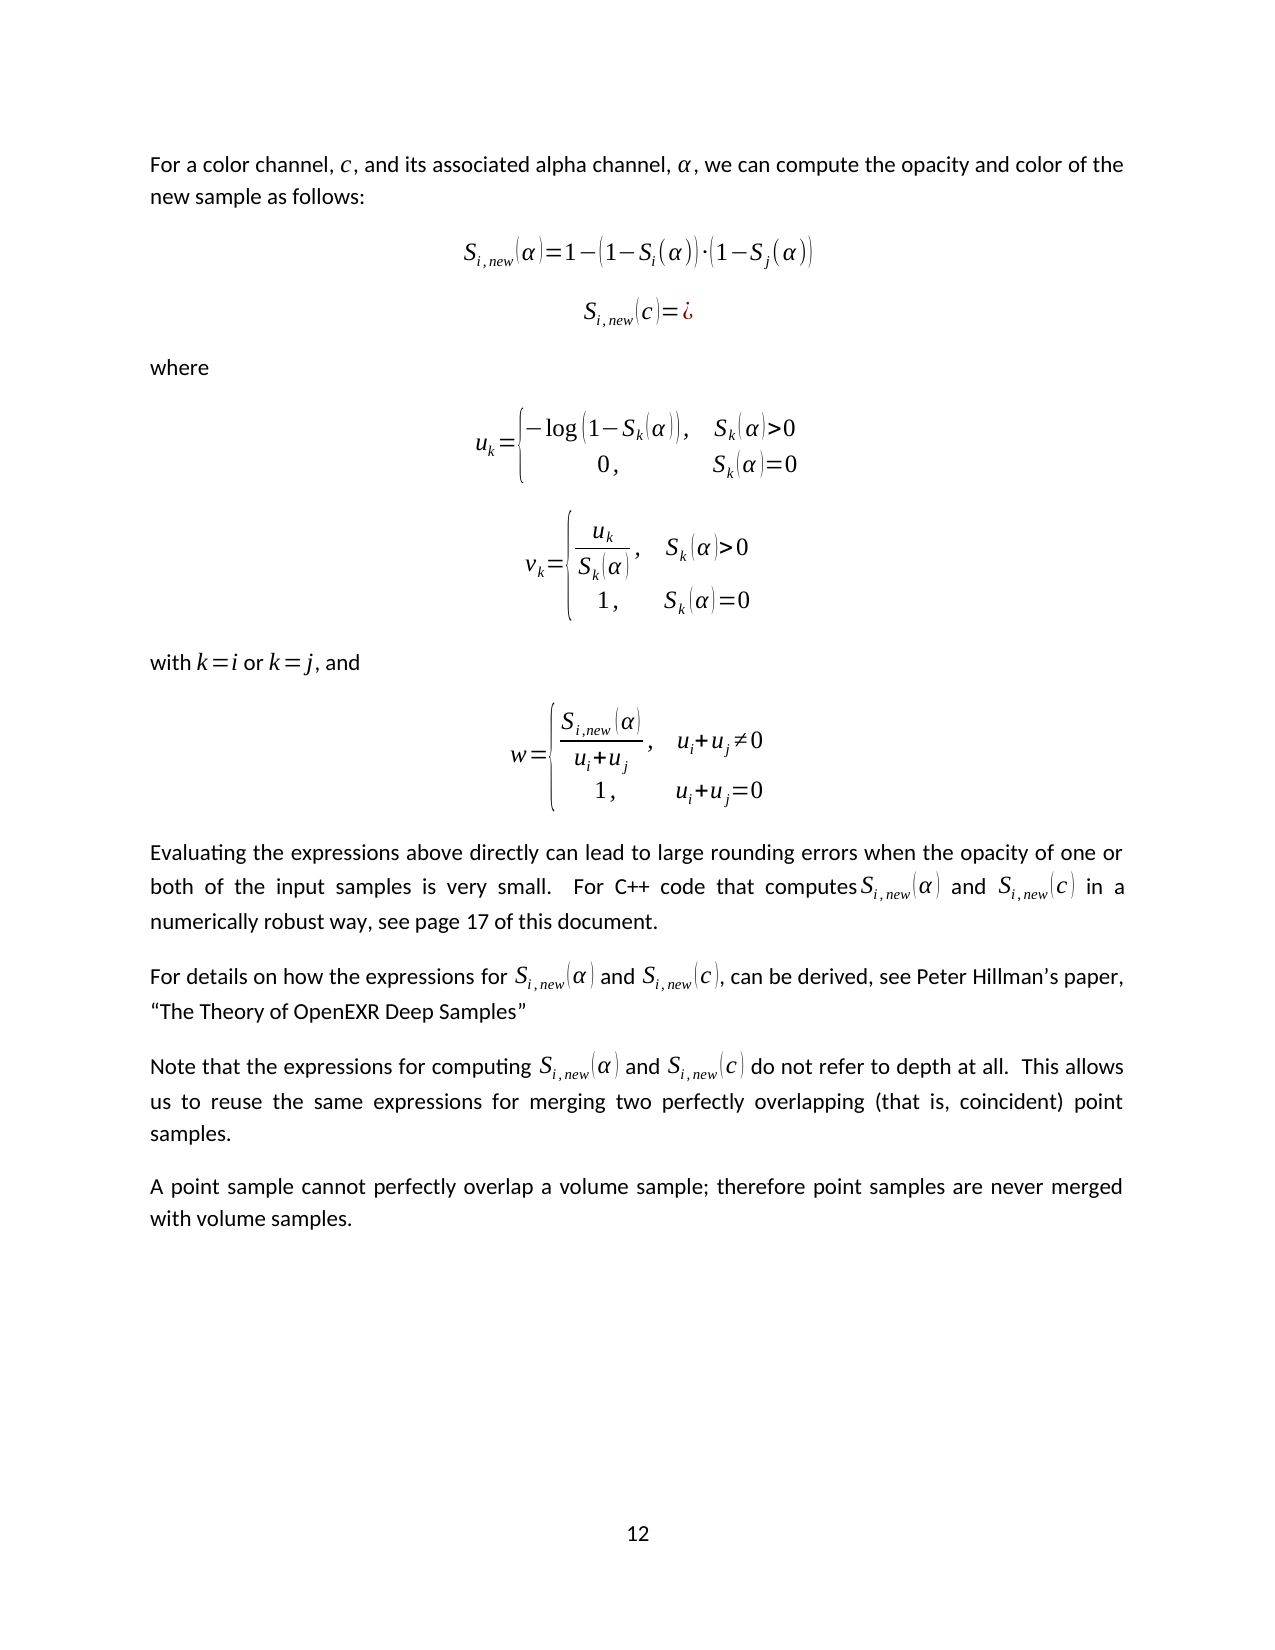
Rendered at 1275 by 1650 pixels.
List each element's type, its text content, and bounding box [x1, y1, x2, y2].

text with or , and [150, 648, 1125, 676]
text A point sample cannot perfectly overlap a volume sample; therefore point samples are never merged with volume samples. [150, 1172, 1125, 1232]
text For a color channel, , and its associated alpha channel, , we can compute the opacity and color of the new sample as follows: [150, 150, 1125, 210]
text For details on how the expressions for and , can be derived, see Peter Hillman’s paper, “The Theory of OpenEXR Deep Samples” [150, 960, 1125, 1025]
text where [150, 353, 1125, 381]
text Evaluating the expressions above directly can lead to large rounding errors when the opacity of one or both of the input samples is very small. For C++ code that computes and in a numerically robust way, see page 15 of this document. [150, 838, 1125, 935]
text Note that the expressions for computing and do not refer to depth at all. This allows us to reuse the same expressions for merging two perfectly overlapping (that is, coincident) point samples. [150, 1050, 1125, 1147]
